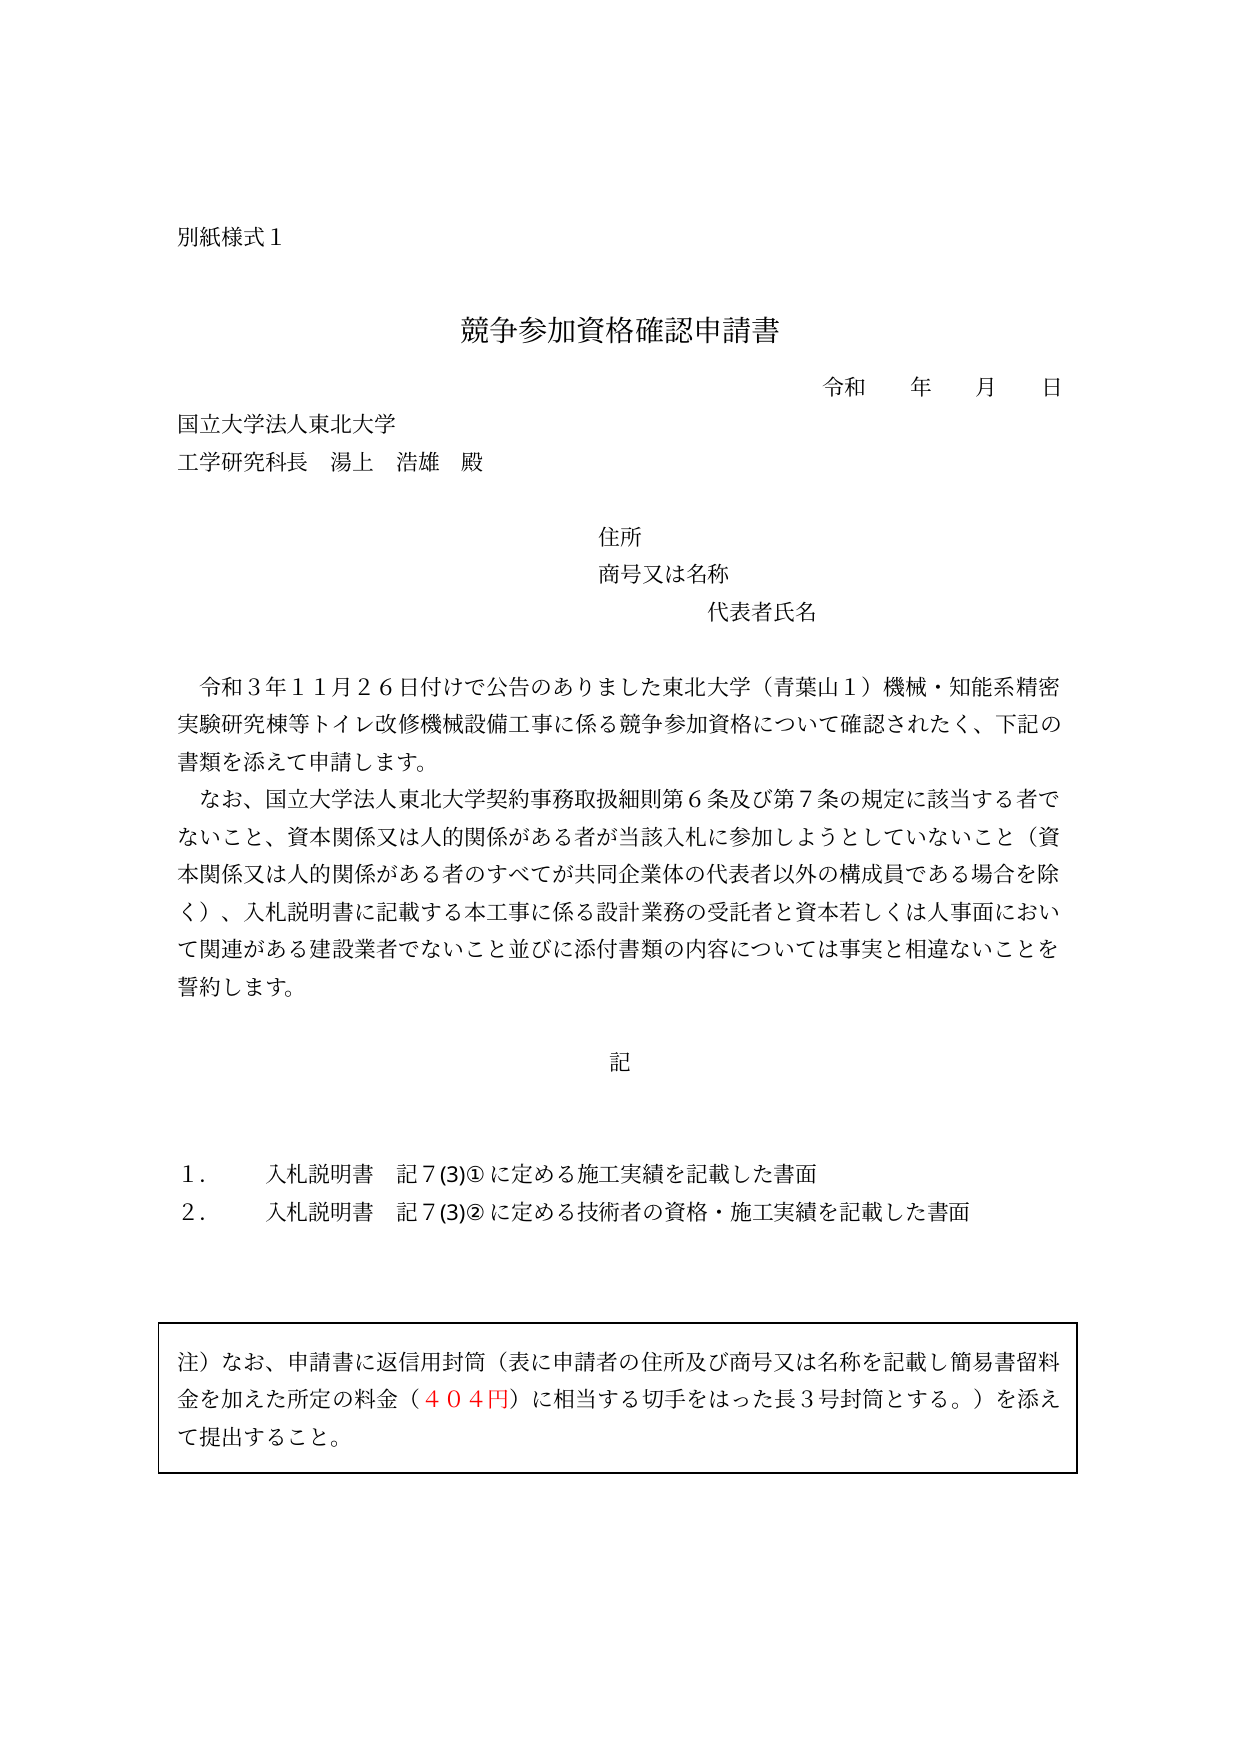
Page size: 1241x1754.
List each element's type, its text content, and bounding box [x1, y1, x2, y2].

text 別紙様式１ [177, 217, 1063, 254]
text 令和３年１１月２６日付けで公告のありました東北大学（青葉山１）機械・知能系精密実験研究棟等トイレ改修機械設備工事に係る競争参加資格について確認されたく、下記の書類を添えて申請します。 [177, 667, 1063, 779]
text 国立大学法人東北大学 [177, 404, 1063, 442]
list 入札説明書 記７(3)②に定める技術者の資格・施工実績を記載した書面 [177, 1192, 1063, 1229]
text 商号又は名称 [177, 554, 1063, 592]
text 代表者氏名 [177, 592, 1063, 629]
subtitle 記 [177, 1042, 1063, 1079]
text 令和 年 月 日 [177, 367, 1063, 404]
text なお、国立大学法人東北大学契約事務取扱細則第６条及び第７条の規定に該当する者でないこと、資本関係又は人的関係がある者が当該入札に参加しようとしていないこと（資本関係又は人的関係がある者のすべてが共同企業体の代表者以外の構成員である場合を除く）、入札説明書に記載する本工事に係る設計業務の受託者と資本若しくは人事面において関連がある建設業者でないこと並びに添付書類の内容については事実と相違ないことを誓約します。 [177, 779, 1063, 1004]
text 競争参加資格確認申請書 [177, 292, 1063, 367]
list 入札説明書 記７(3)①に定める施工実績を記載した書面 [177, 1154, 1063, 1192]
text 住所 [177, 517, 1063, 554]
text 注）なお、申請書に返信用封筒（表に申請者の住所及び商号又は名称を記載し簡易書留料金を加えた所定の料金（４０４円）に相当する切手をはった長３号封筒とする。）を添えて提出すること。 [177, 1342, 1063, 1454]
text 工学研究科長 湯上 浩雄 殿 [177, 442, 1063, 479]
